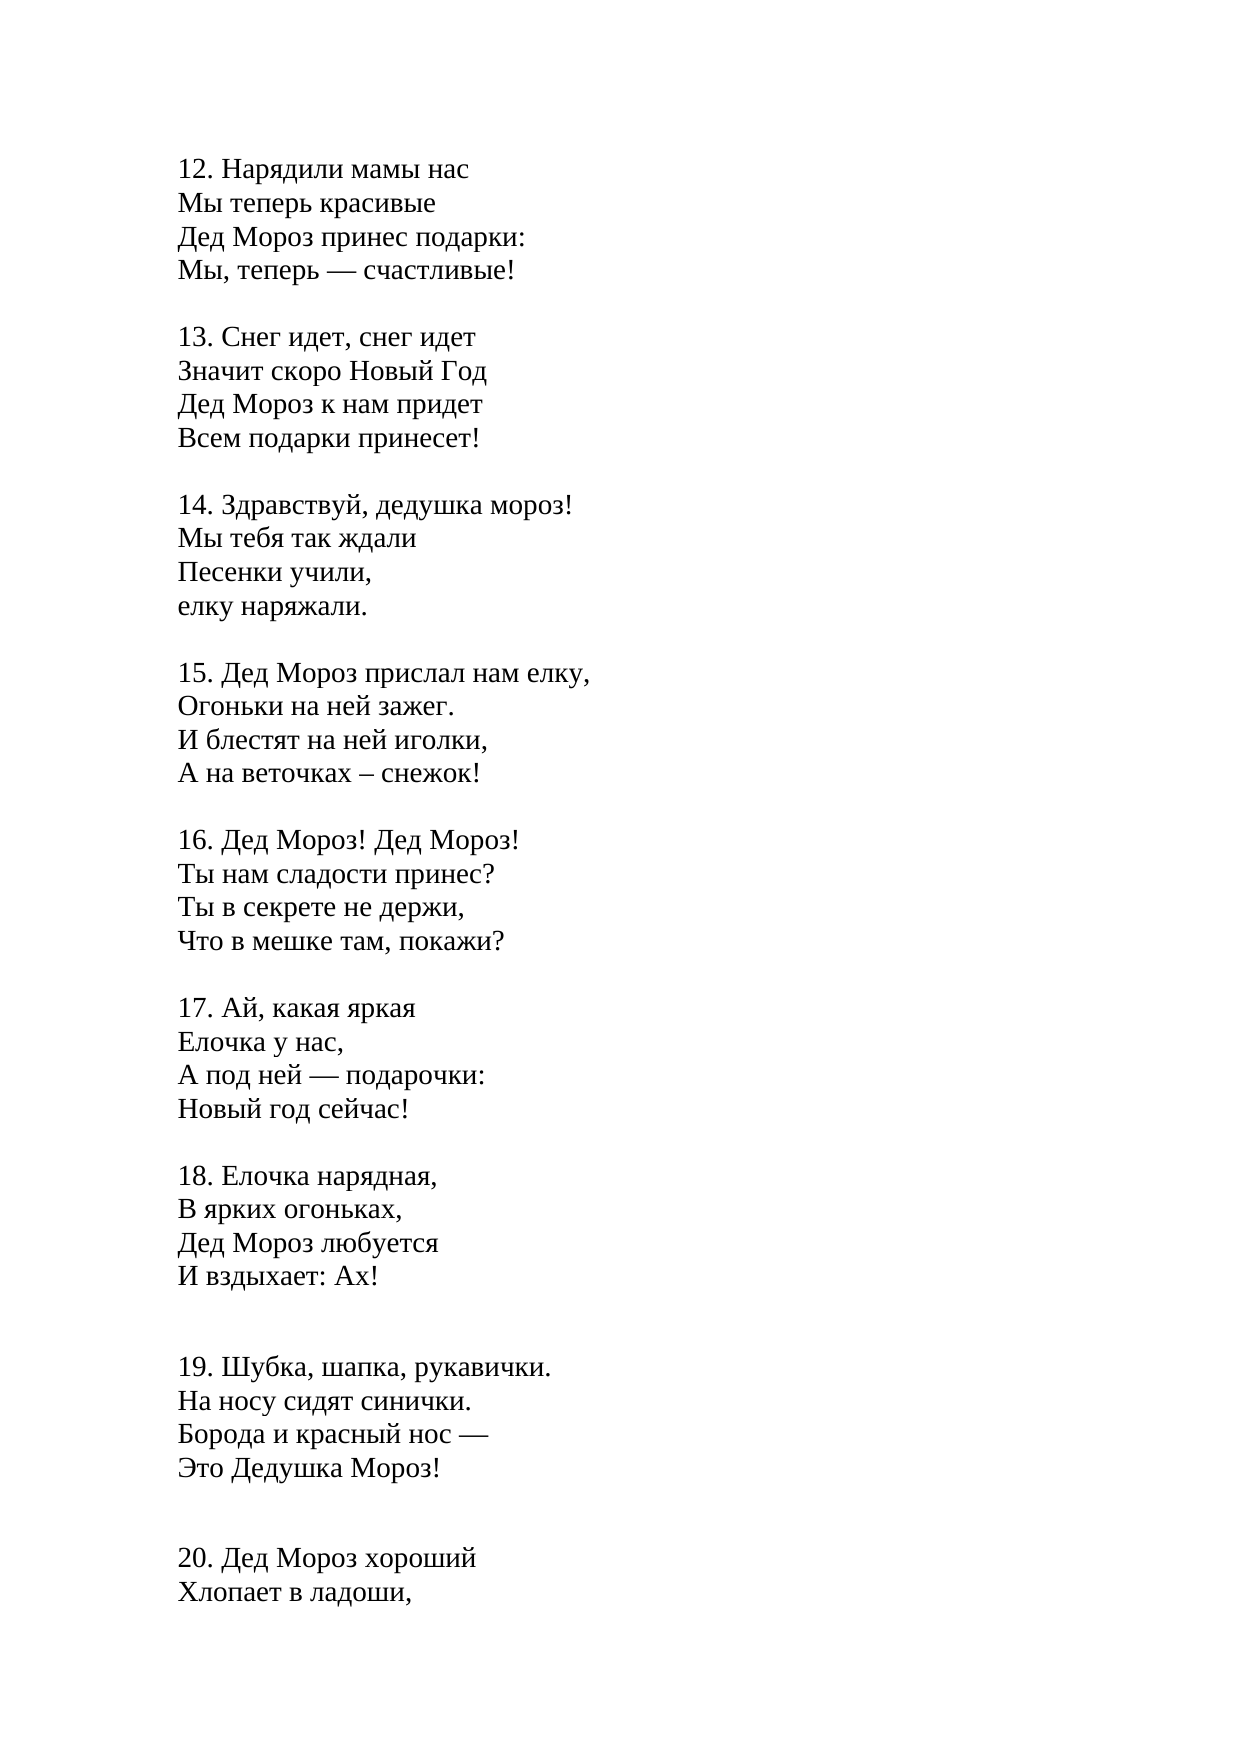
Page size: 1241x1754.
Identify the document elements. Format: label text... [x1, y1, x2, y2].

text 20. Дед Мороз хороший Хлопает в ладоши, В валенках шагает, Ёлку зажигает! [177, 1507, 1152, 1607]
text 19. Шубка, шапка, рукавички. На носу сидят синички. Борода и красный нос — Это Дедушка Мороз! [177, 1316, 1152, 1483]
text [177, 118, 1152, 1292]
